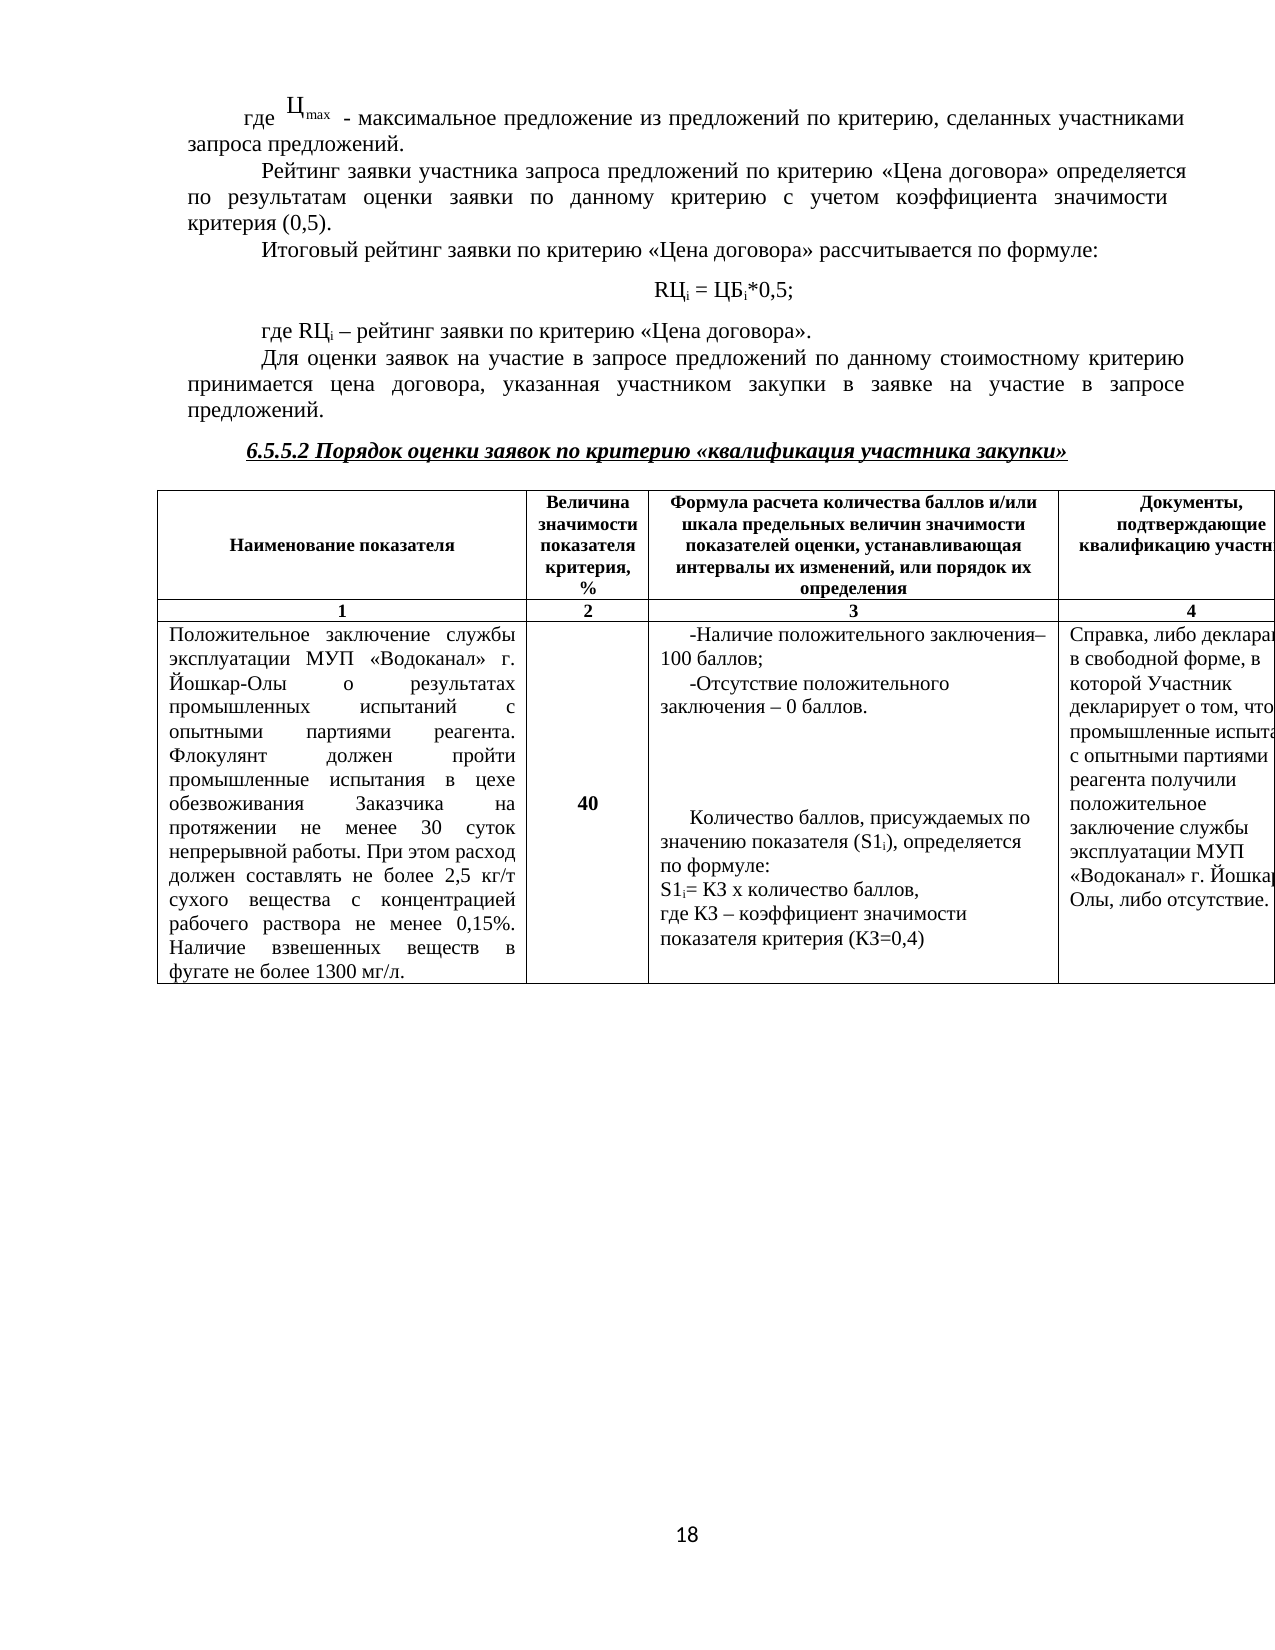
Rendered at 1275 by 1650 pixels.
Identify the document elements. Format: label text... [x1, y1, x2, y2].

text Итоговый рейтинг заявки по критерию «Цена договора» рассчитывается по формуле: [187, 236, 1186, 262]
table_header Формула расчета количества баллов и/или шкала предельных величин значимости показателей оценки, устанавливающая интервалы их изменений, или порядок их определения [649, 491, 1058, 599]
text где RЦi – рейтинг заявки по критерию «Цена договора». [187, 317, 1186, 344]
text 6.5.5.2 Порядок оценки заявок по критерию «квалификация участника закупки» [187, 437, 1186, 463]
table_header Величина значимости показателя критерия, % [527, 491, 648, 599]
table_header Документы, подтверждающие квалификацию участника [1059, 491, 1274, 599]
table_cell 2 [527, 600, 648, 621]
text RЦi = ЦБi*0,5; [187, 277, 1186, 303]
text Для оценки заявок на участие в запросе предложений по данному стоимостному критерию принимается цена договора, указанная участником закупки в заявке на участие в запросе предложений. [187, 344, 1186, 423]
table_cell 3 [649, 600, 1058, 621]
table_cell -Наличие положительного заключения– 100 баллов; -Отсутствие положительного заключения – 0 баллов. Количество баллов, присуждаемых по значению показателя (S1i), определяется по формуле: S1i= КЗ x количество баллов, где КЗ – коэффициент значимости показателя критерия (КЗ=0,4) [649, 622, 1058, 983]
table_cell 4 [1059, 600, 1274, 621]
table_header Наименование показателя [158, 491, 526, 599]
table_cell 40 [527, 622, 648, 983]
table_cell 1 [158, 600, 526, 621]
table_cell Положительное заключение службы эксплуатации МУП «Водоканал» г. Йошкар-Олы о результатах промышленных испытаний с опытными партиями реагента. Флокулянт должен пройти промышленные испытания в цехе обезвоживания Заказчика на протяжении не менее 30 суток непрерывной работы. При этом расход должен составлять не более 2,5 кг/т сухого вещества с концентрацией рабочего раствора не менее 0,15%. Наличие взвешенных веществ в фугате не более 1300 мг/л. [158, 622, 526, 983]
table_cell Справка, либо декларация в свободной форме, в которой Участник декларирует о том, что промышленные испытания с опытными партиями реагента получили положительное заключение службы эксплуатации МУП «Водоканал» г. Йошкар-Олы, либо отсутствие. [1059, 622, 1274, 983]
text Рейтинг заявки участника запроса предложений по критерию «Цена договора» определяется по результатам оценки заявки по данному критерию с учетом коэффициента значимости критерия (0,5). [187, 157, 1186, 236]
text где - максимальное предложение из предложений по критерию, сделанных участниками запроса предложений. [187, 89, 1186, 157]
